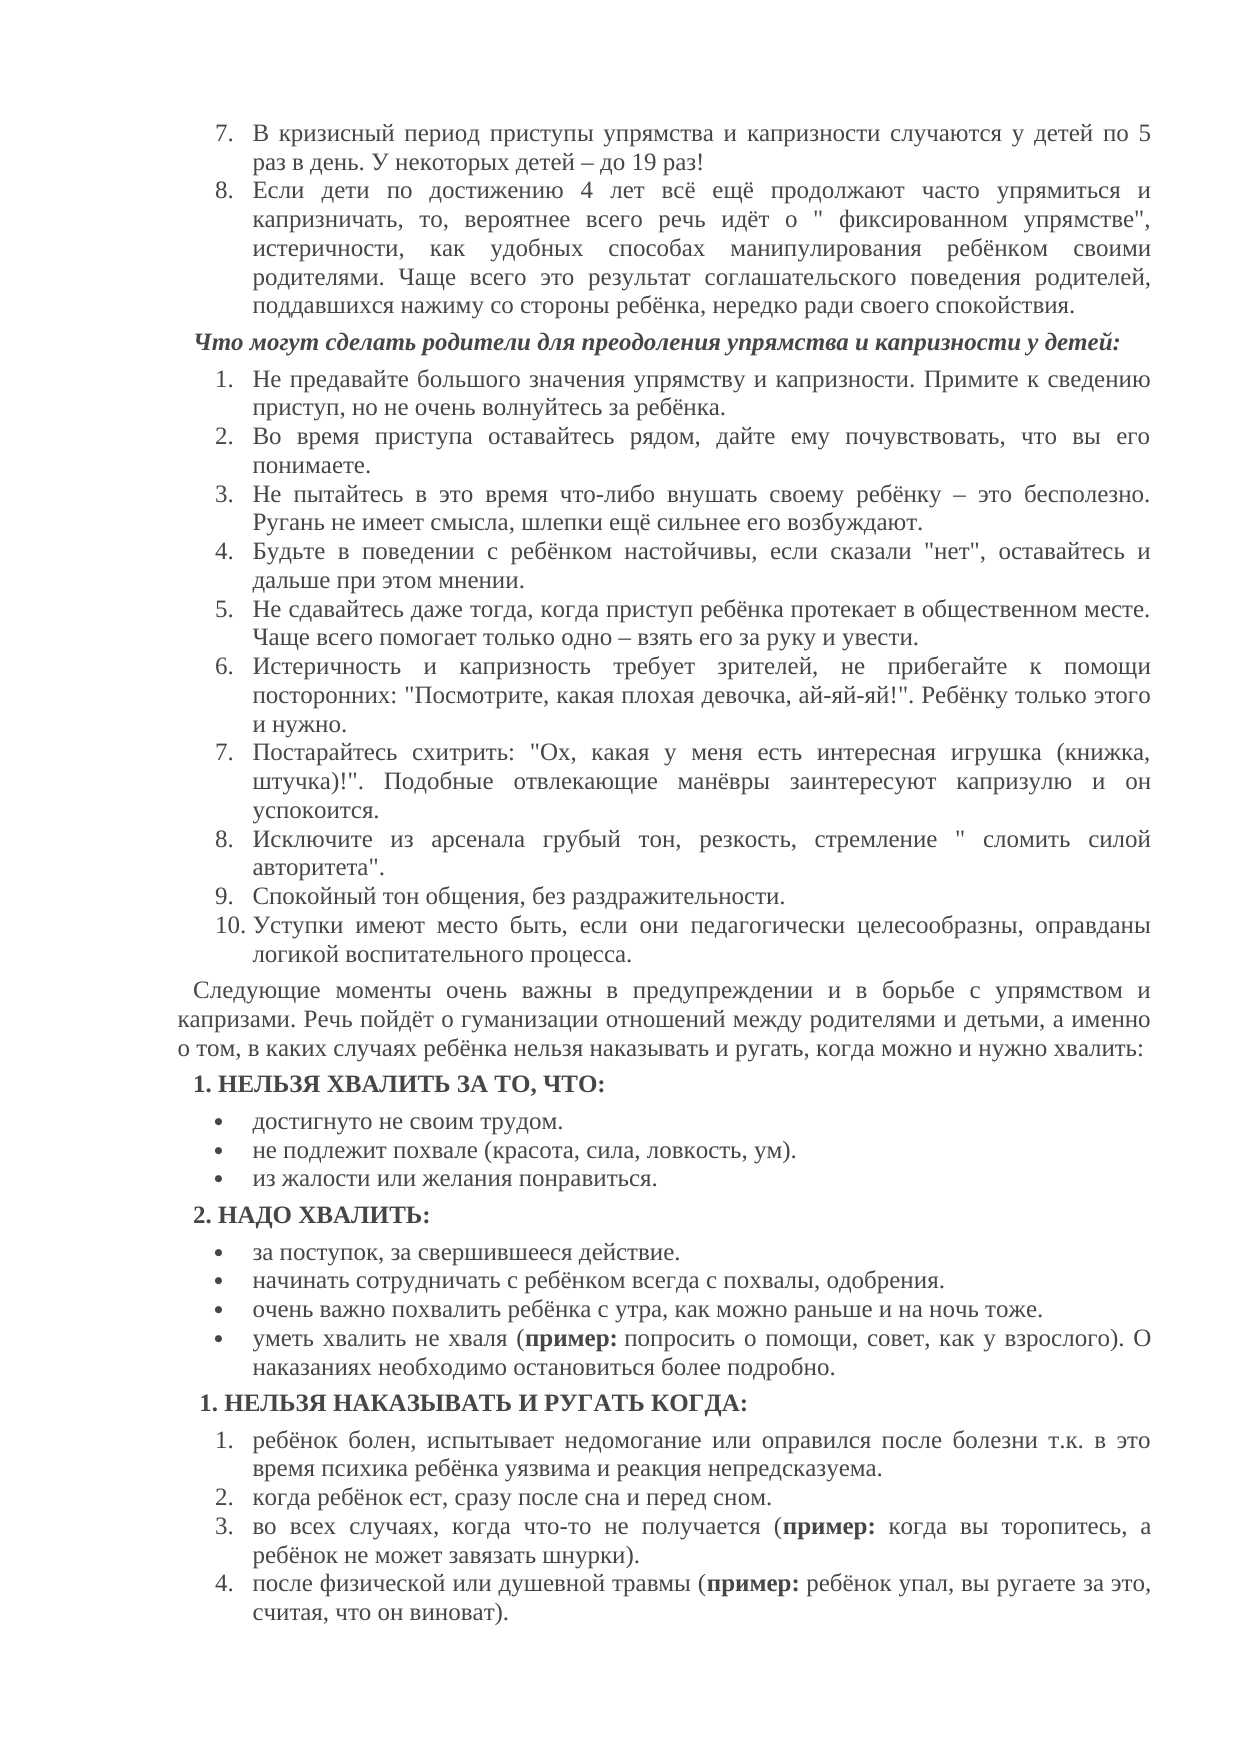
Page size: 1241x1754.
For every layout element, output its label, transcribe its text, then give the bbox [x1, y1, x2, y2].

list Постарайтесь схитрить: "Ох, какая у меня есть интересная игрушка (книжка, штучка)!". Подобные отвлекающие манёвры заинтересуют капризулю и он успокоится. [215, 737, 1152, 824]
list Будьте в поведении с ребёнком настойчивы, если сказали "нет", оставайтесь и дальше при этом мнении. [215, 536, 1152, 594]
text 1. НЕЛЬЗЯ ХВАЛИТЬ ЗА ТО, ЧТО: [177, 1069, 1152, 1098]
list Если дети по достижению 4 лет всё ещё продолжают часто упрямиться и капризничать, то, вероятнее всего речь идёт о " фиксированном упрямстве", истеричности, как удобных способах манипулирования ребёнком своими родителями. Чаще всего это результат соглашательского поведения родителей, поддавшихся нажиму со стороны ребёнка, нередко ради своего спокойствия. [215, 176, 1152, 319]
list Спокойный тон общения, без раздражительности. [215, 881, 1152, 910]
list Не пытайтесь в это время что-либо внушать своему ребёнку – это бесполезно. Ругань не имеет смысла, шлепки ещё сильнее его возбуждают. [215, 479, 1152, 536]
text Следующие моменты очень важны в предупреждении и в борьбе с упрямством и капризами. Речь пойдёт о гуманизации отношений между родителями и детьми, а именно о том, в каких случаях ребёнка нельзя наказывать и ругать, когда можно и нужно хвалить: [177, 975, 1152, 1062]
list начинать сотрудничать с ребёнком всегда с похвалы, одобрения. [215, 1265, 1152, 1294]
list ребёнок болен, испытывает недомогание или оправился после болезни т.к. в это время психика ребёнка уязвима и реакция непредсказуема. [215, 1425, 1152, 1482]
list Исключите из арсенала грубый тон, резкость, стремление " сломить силой авторитета". [215, 824, 1152, 881]
list Уступки имеют место быть, если они педагогически целесообразны, оправданы логикой воспитательного процесса. [215, 910, 1152, 967]
list достигнуто не своим трудом. [215, 1106, 1152, 1135]
list за поступок, за свершившееся действие. [215, 1237, 1152, 1265]
list после физической или душевной травмы (пример: ребёнок упал, вы ругаете за это, считая, что он виноват). [215, 1568, 1152, 1626]
text Что могут сделать родители для преодоления упрямства и капризности у детей: [177, 327, 1152, 356]
list Не предавайте большого значения упрямству и капризности. Примите к сведению приступ, но не очень волнуйтесь за ребёнка. [215, 364, 1152, 421]
list Истеричность и капризность требует зрителей, не прибегайте к помощи посторонних: "Посмотрите, какая плохая девочка, ай-яй-яй!". Ребёнку только этого и нужно. [215, 651, 1152, 737]
list уметь хвалить не хваля (пример: попросить о помощи, совет, как у взрослого). О наказаниях необходимо остановиться более подробно. [215, 1323, 1152, 1380]
list когда ребёнок ест, сразу после сна и перед сном. [215, 1482, 1152, 1511]
text 2. НАДО ХВАЛИТЬ: [177, 1200, 1152, 1229]
list из жалости или желания понравиться. [215, 1163, 1152, 1192]
list В кризисный период приступы упрямства и капризности случаются у детей по 5 раз в день. У некоторых детей – до 19 раз! [215, 118, 1152, 176]
list Не сдавайтесь даже тогда, когда приступ ребёнка протекает в общественном месте. Чаще всего помогает только одно – взять его за руку и увести. [215, 594, 1152, 651]
text 1. НЕЛЬЗЯ НАКАЗЫВАТЬ И РУГАТЬ КОГДА: [177, 1388, 1152, 1417]
list очень важно похвалить ребёнка с утра, как можно раньше и на ночь тоже. [215, 1294, 1152, 1323]
list не подлежит похвале (красота, сила, ловкость, ум). [215, 1135, 1152, 1163]
list во всех случаях, когда что-то не получается (пример: когда вы торопитесь, а ребёнок не может завязать шнурки). [215, 1511, 1152, 1568]
list Во время приступа оставайтесь рядом, дайте ему почувствовать, что вы его понимаете. [215, 421, 1152, 479]
